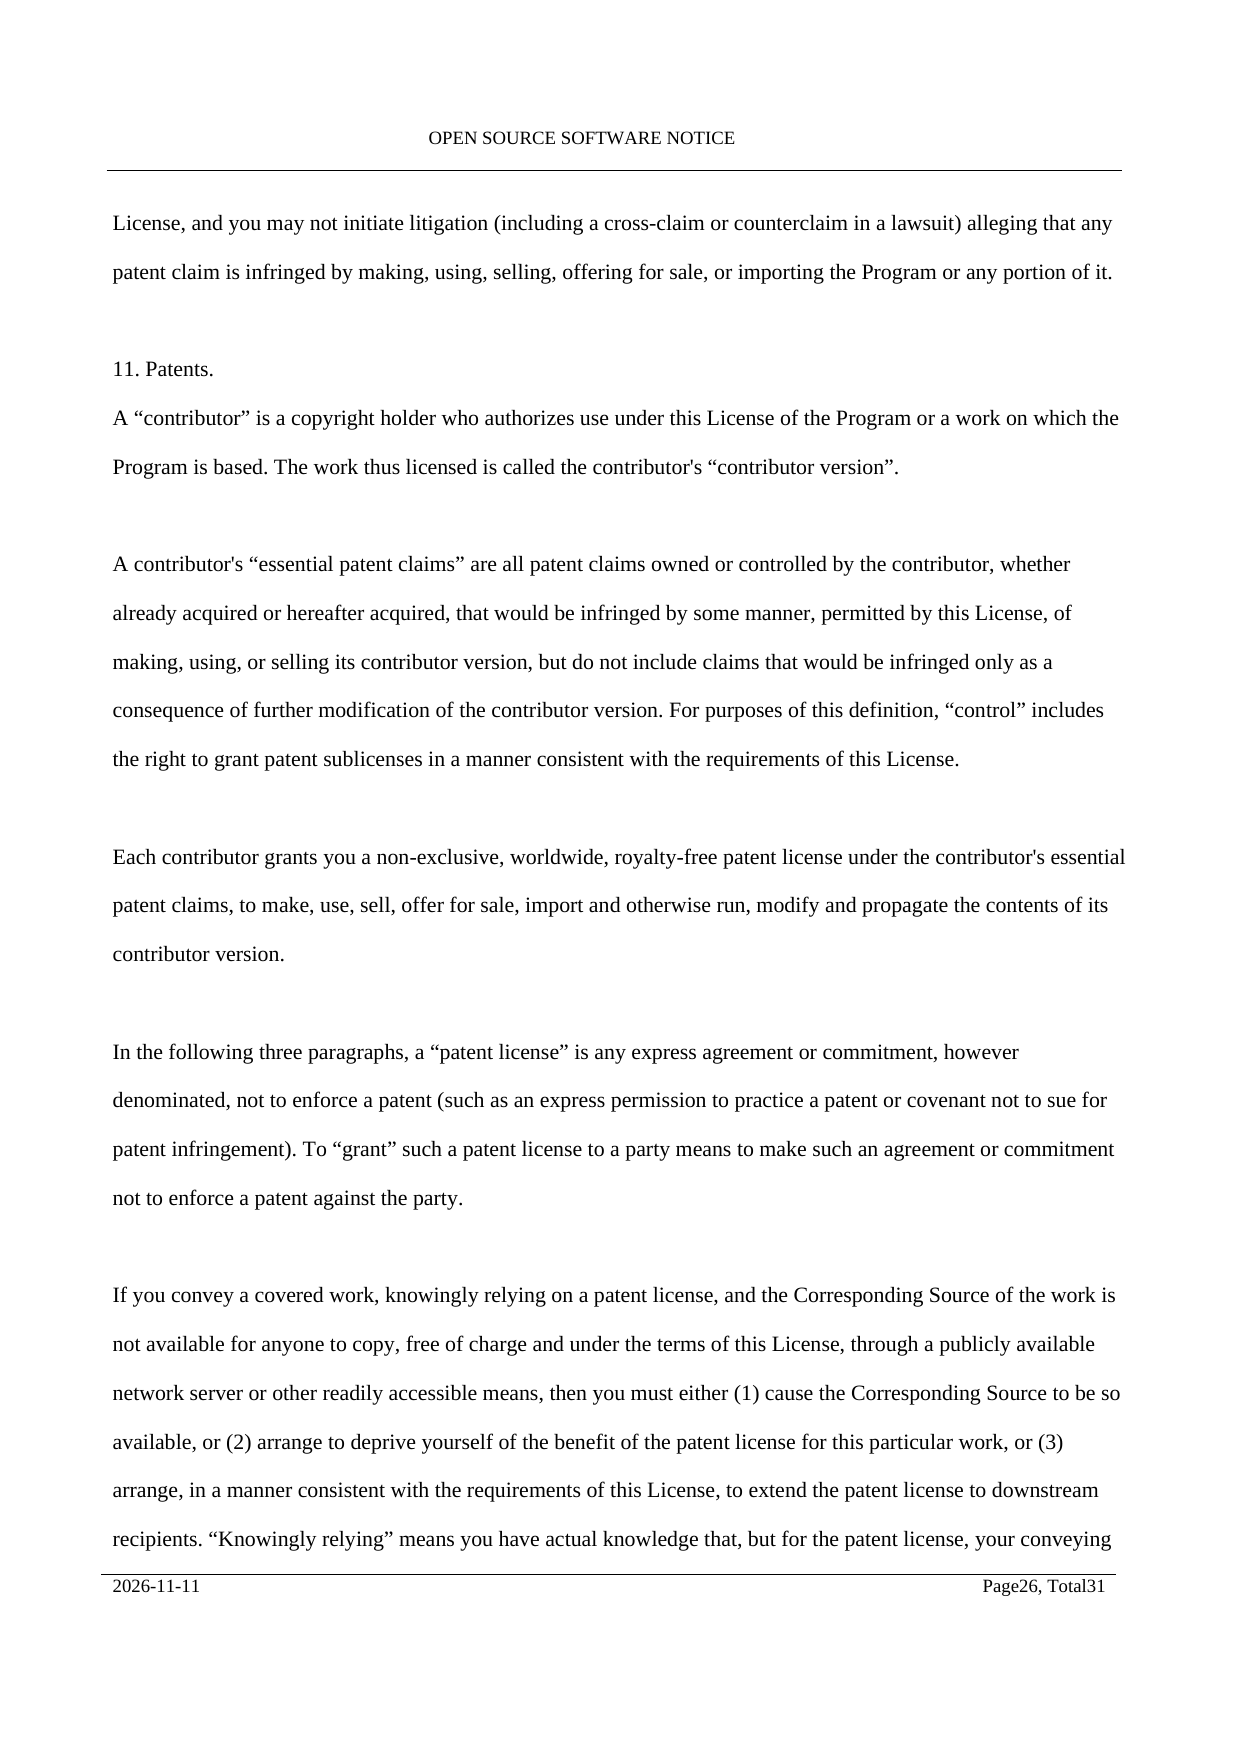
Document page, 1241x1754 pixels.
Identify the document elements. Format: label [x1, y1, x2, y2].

text [112, 206, 1128, 1555]
